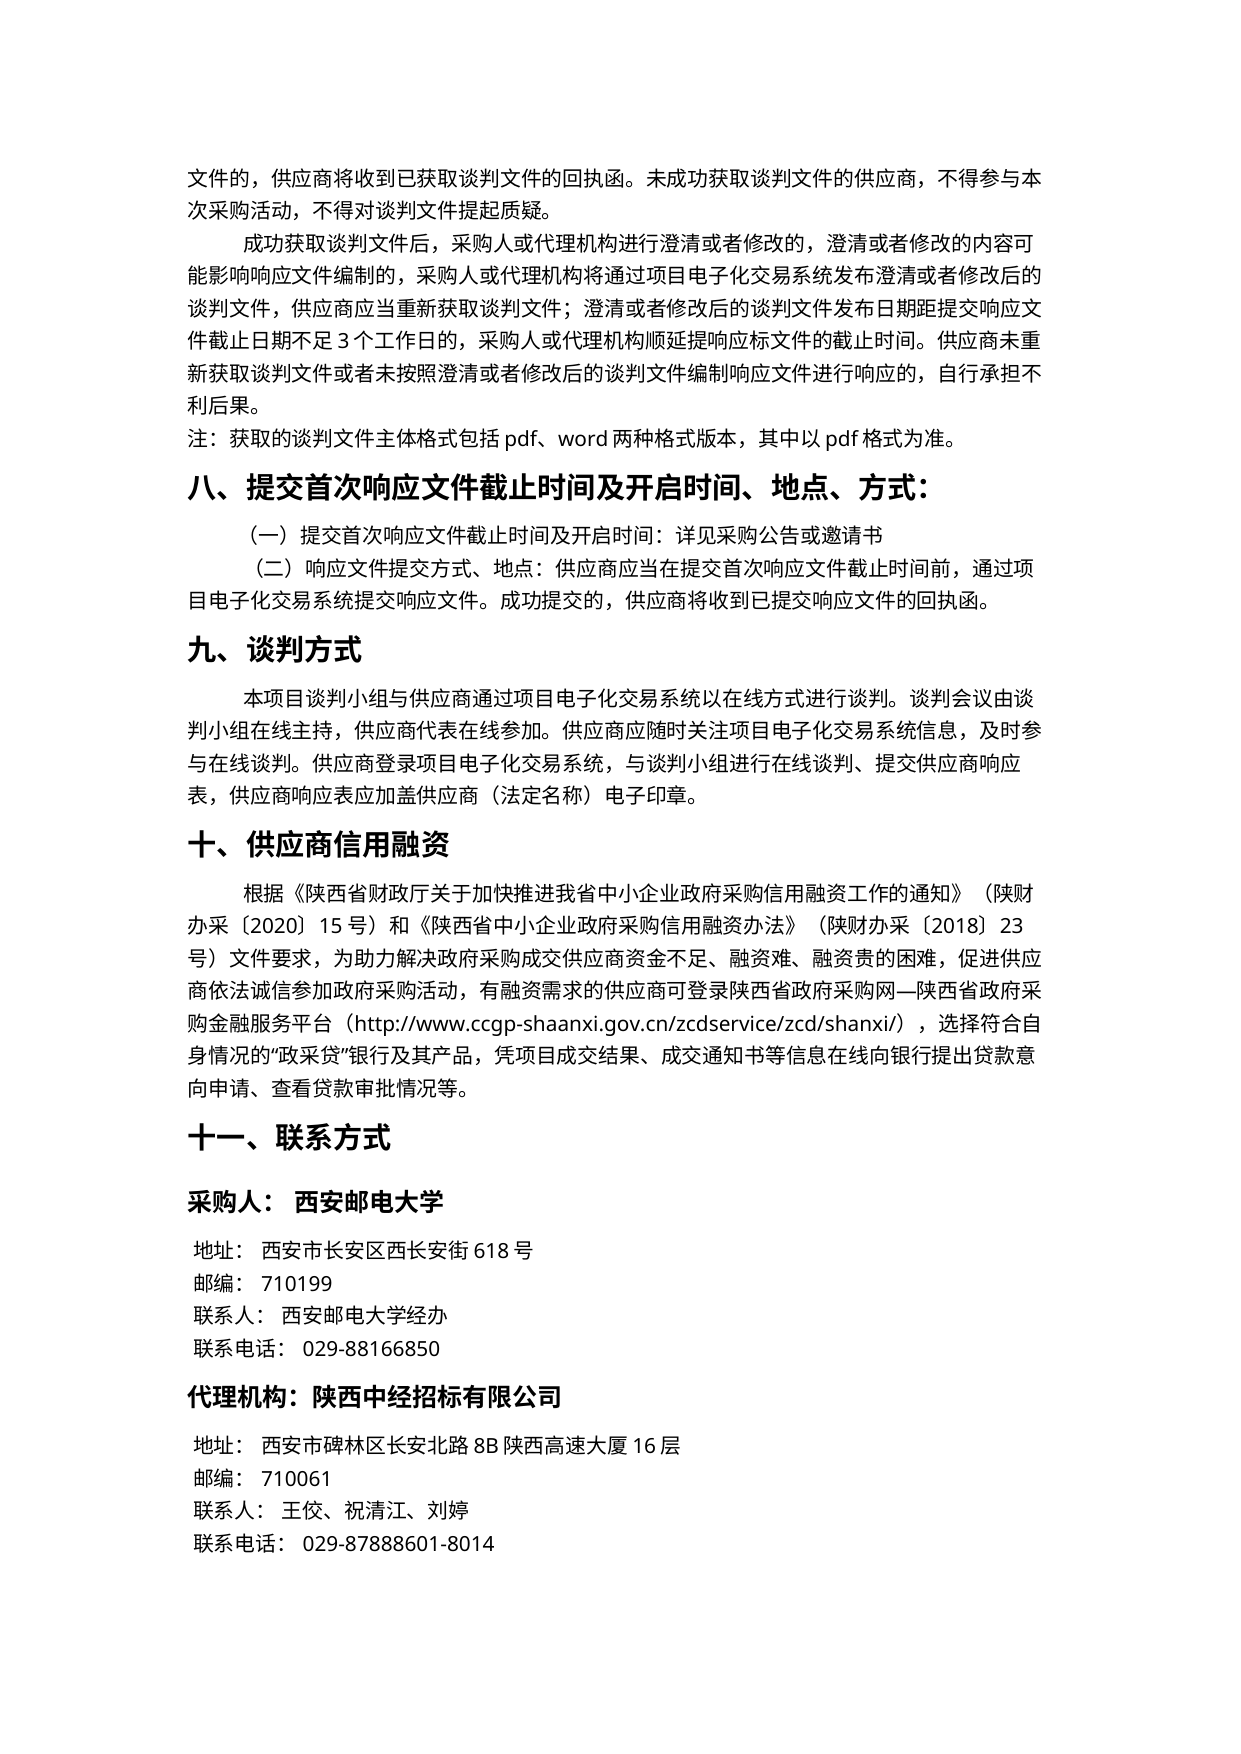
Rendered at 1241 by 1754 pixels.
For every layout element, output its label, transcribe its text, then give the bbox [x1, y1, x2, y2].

text 地址： 西安市长安区西长安街618号 [187, 1234, 1053, 1267]
text 联系电话： 029-88166850 [187, 1332, 1053, 1364]
text （一）提交首次响应文件截止时间及开启时间：详见采购公告或邀请书 [187, 519, 1053, 552]
text 地址： 西安市碑林区长安北路8B陕西高速大厦16层 [187, 1429, 1053, 1462]
text 采购人： 西安邮电大学 [187, 1169, 1053, 1234]
text 本项目谈判小组与供应商通过项目电子化交易系统以在线方式进行谈判。谈判会议由谈判小组在线主持，供应商代表在线参加。供应商应随时关注项目电子化交易系统信息，及时参与在线谈判。供应商登录项目电子化交易系统，与谈判小组进行在线谈判、提交供应商响应表，供应商响应表应加盖供应商（法定名称）电子印章。 [187, 682, 1053, 812]
text 成功获取谈判文件后，采购人或代理机构进行澄清或者修改的，澄清或者修改的内容可能影响响应文件编制的，采购人或代理机构将通过项目电子化交易系统发布澄清或者修改后的谈判文件，供应商应当重新获取谈判文件；澄清或者修改后的谈判文件发布日期距提交响应文件截止日期不足3个工作日的，采购人或代理机构顺延提响应标文件的截止时间。供应商未重新获取谈判文件或者未按照澄清或者修改后的谈判文件编制响应文件进行响应的，自行承担不利后果。 [187, 227, 1053, 422]
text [187, 162, 1053, 227]
text 邮编： 710061 [187, 1462, 1053, 1494]
text （二）响应文件提交方式、地点：供应商应当在提交首次响应文件截止时间前，通过项目电子化交易系统提交响应文件。成功提交的，供应商将收到已提交响应文件的回执函。 [187, 552, 1053, 617]
text 联系人： 西安邮电大学经办 [187, 1299, 1053, 1332]
text 九、谈判方式 [187, 617, 1053, 682]
text 十、供应商信用融资 [187, 812, 1053, 877]
text 代理机构：陕西中经招标有限公司 [187, 1364, 1053, 1429]
text 根据《陕西省财政厅关于加快推进我省中小企业政府采购信用融资工作的通知》（陕财办采〔2020〕15 号）和《陕西省中小企业政府采购信用融资办法》（陕财办采〔2018〕23 号）文件要求，为助力解决政府采购成交供应商资金不足、融资难、融资贵的困难，促进供应商依法诚信参加政府采购活动，有融资需求的供应商可登录陕西省政府采购网—陕西省政府采购金融服务平台（http://www.ccgp-shaanxi.gov.cn/zcdservice/zcd/shanxi/），选择符合自身情况的“政采贷”银行及其产品，凭项目成交结果、成交通知书等信息在线向银行提出贷款意向申请、查看贷款审批情况等。 [187, 877, 1053, 1104]
text 联系电话： 029-87888601-8014 [187, 1527, 1053, 1559]
text 十一、联系方式 [187, 1104, 1053, 1169]
text 邮编： 710199 [187, 1267, 1053, 1299]
text 八、提交首次响应文件截止时间及开启时间、地点、方式： [187, 454, 1053, 519]
text 注：获取的谈判文件主体格式包括pdf、word两种格式版本，其中以pdf格式为准。 [187, 422, 1053, 454]
text 联系人： 王佼、祝清江、刘婷 [187, 1494, 1053, 1527]
